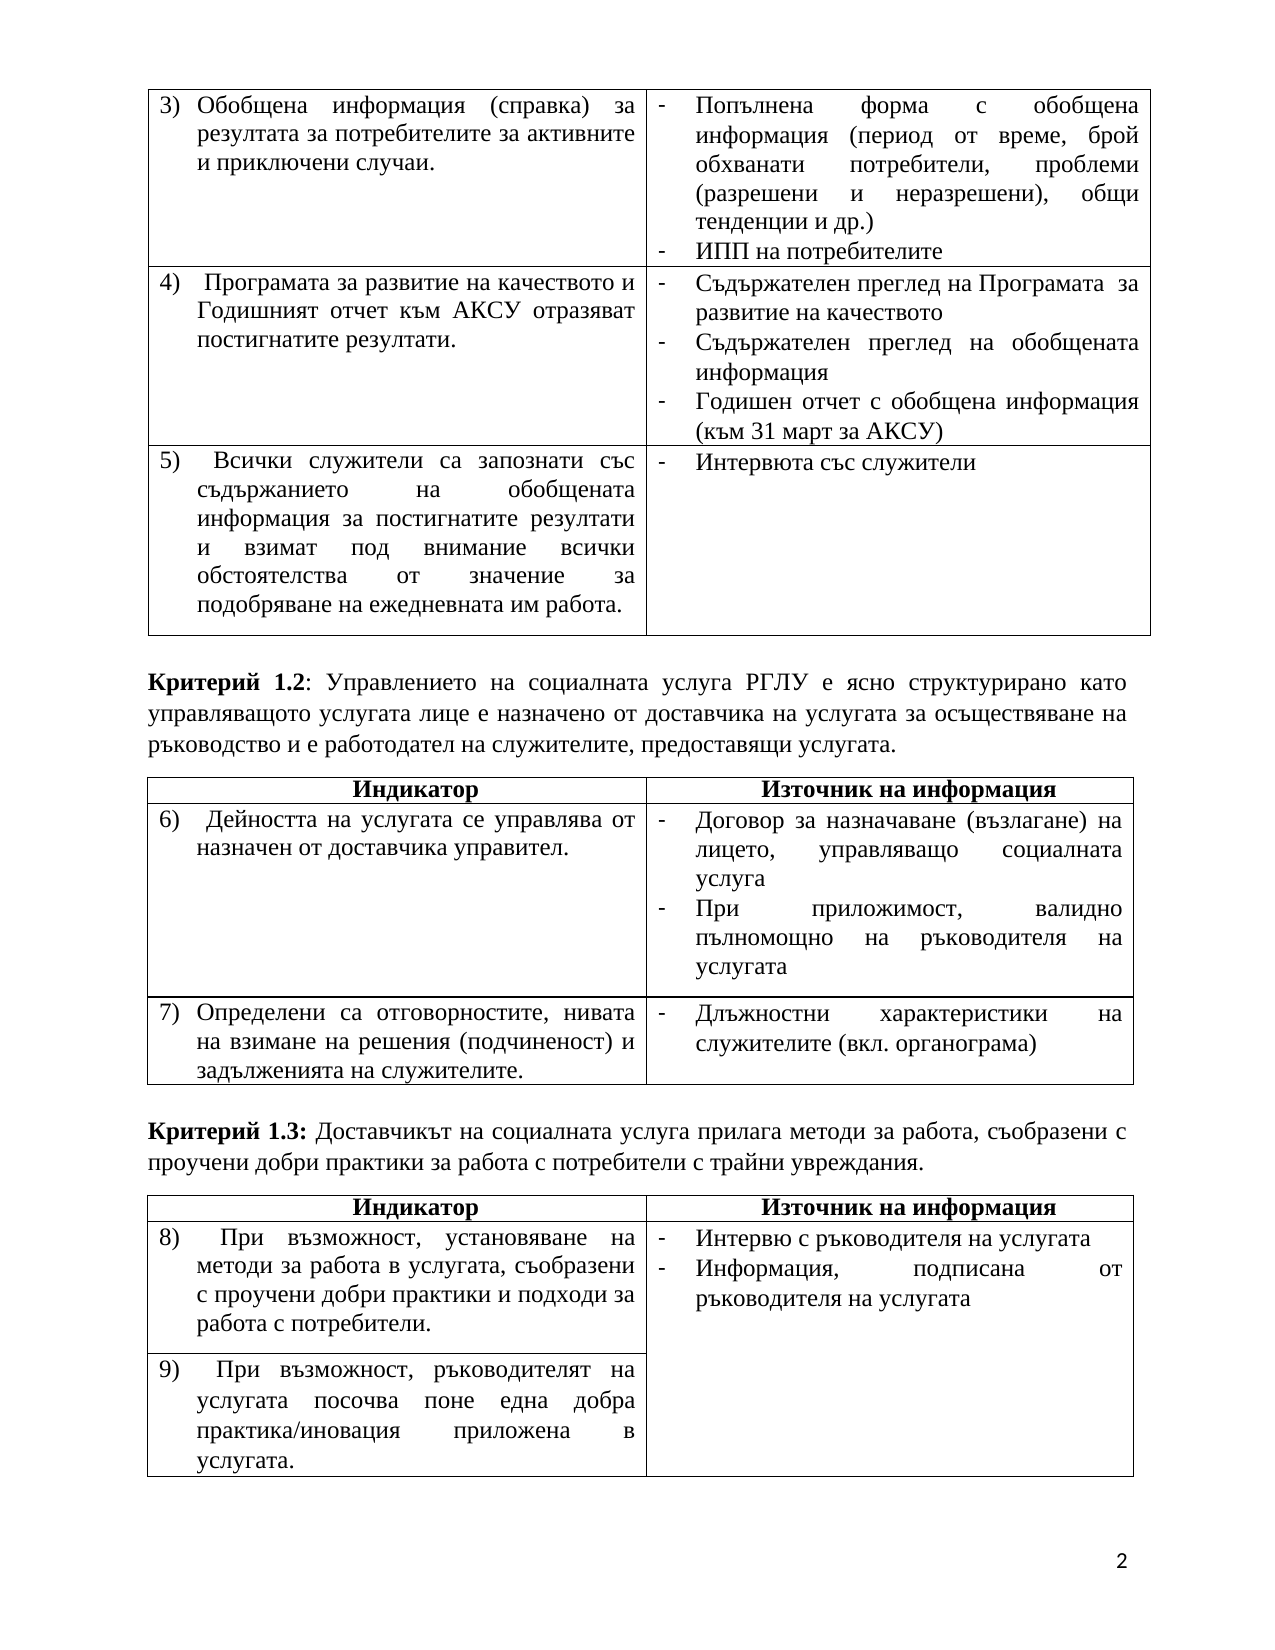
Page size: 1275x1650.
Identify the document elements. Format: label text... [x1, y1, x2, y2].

table_cell Определени са отговорностите, нивата на взимане на решения (подчиненост) и задълженията на служителите. [148, 998, 646, 1084]
table_cell При възможност, установяване на методи за работа в услугата, съобразени с проучени добри практики и подходи за работа с потребители. [148, 1222, 646, 1353]
table_header Индикатор [148, 778, 646, 803]
table_cell Длъжностни характеристики на служителите (вкл. органограма) [647, 998, 1133, 1084]
table_cell Съдържателен преглед на Програмата за развитие на качеството Съдържателен преглед на обобщената информация Годишен отчет с обобщена информация (към 31 март за АКСУ) [647, 267, 1150, 444]
table_cell Попълнена форма с обобщена информация (период от време, брой обхванати потребители, проблеми (разрешени и неразрешени), общи тенденции и др.) ИПП на потребителите [647, 90, 1150, 266]
table_header Източник на информация [647, 1196, 1133, 1221]
table_cell Всички служители са запознати със съдържанието на обобщената информация за постигнатите резултати и взимат под внимание всички обстоятелства от значение за подобряване на ежедневната им работа. [149, 446, 646, 635]
table_header Източник на информация [647, 778, 1133, 803]
text Критерий 1.3: Доставчикът на социалната услуга прилага методи за работа, съобразени с проучени добри практики за работа с потребители с трайни увреждания. [148, 1116, 1127, 1176]
text Критерий 1.2: Управлението на социалната услуга РГЛУ е ясно структурирано като управляващото услугата лице е назначено от доставчика на услугата за осъществяване на ръководство и е работодател на служителите, предоставящи услугата. [148, 667, 1127, 758]
table_cell При възможност, ръководителят на услугата посочва поне една добра практика/иновация приложена в услугата. [148, 1354, 646, 1476]
table_cell Дейността на услугата се управлява от назначен от доставчика управител. [148, 804, 646, 996]
table_cell Интервюта със служители [647, 446, 1150, 635]
table_cell Интервю с ръководителя на услугата Информация, подписана от ръководителя на услугата [647, 1222, 1133, 1476]
table_cell Програмата за развитие на качеството и Годишният отчет към АКСУ отразяват постигнатите резултати. [149, 267, 646, 444]
table_header Индикатор [148, 1196, 646, 1221]
table_cell Обобщена информация (справка) за резултата за потребителите за активните и приключени случаи. [149, 90, 646, 266]
table_cell Договор за назначаване (възлагане) на лицето, управляващо социалната услуга При приложимост, валидно пълномощно на ръководителя на услугата [647, 804, 1133, 996]
